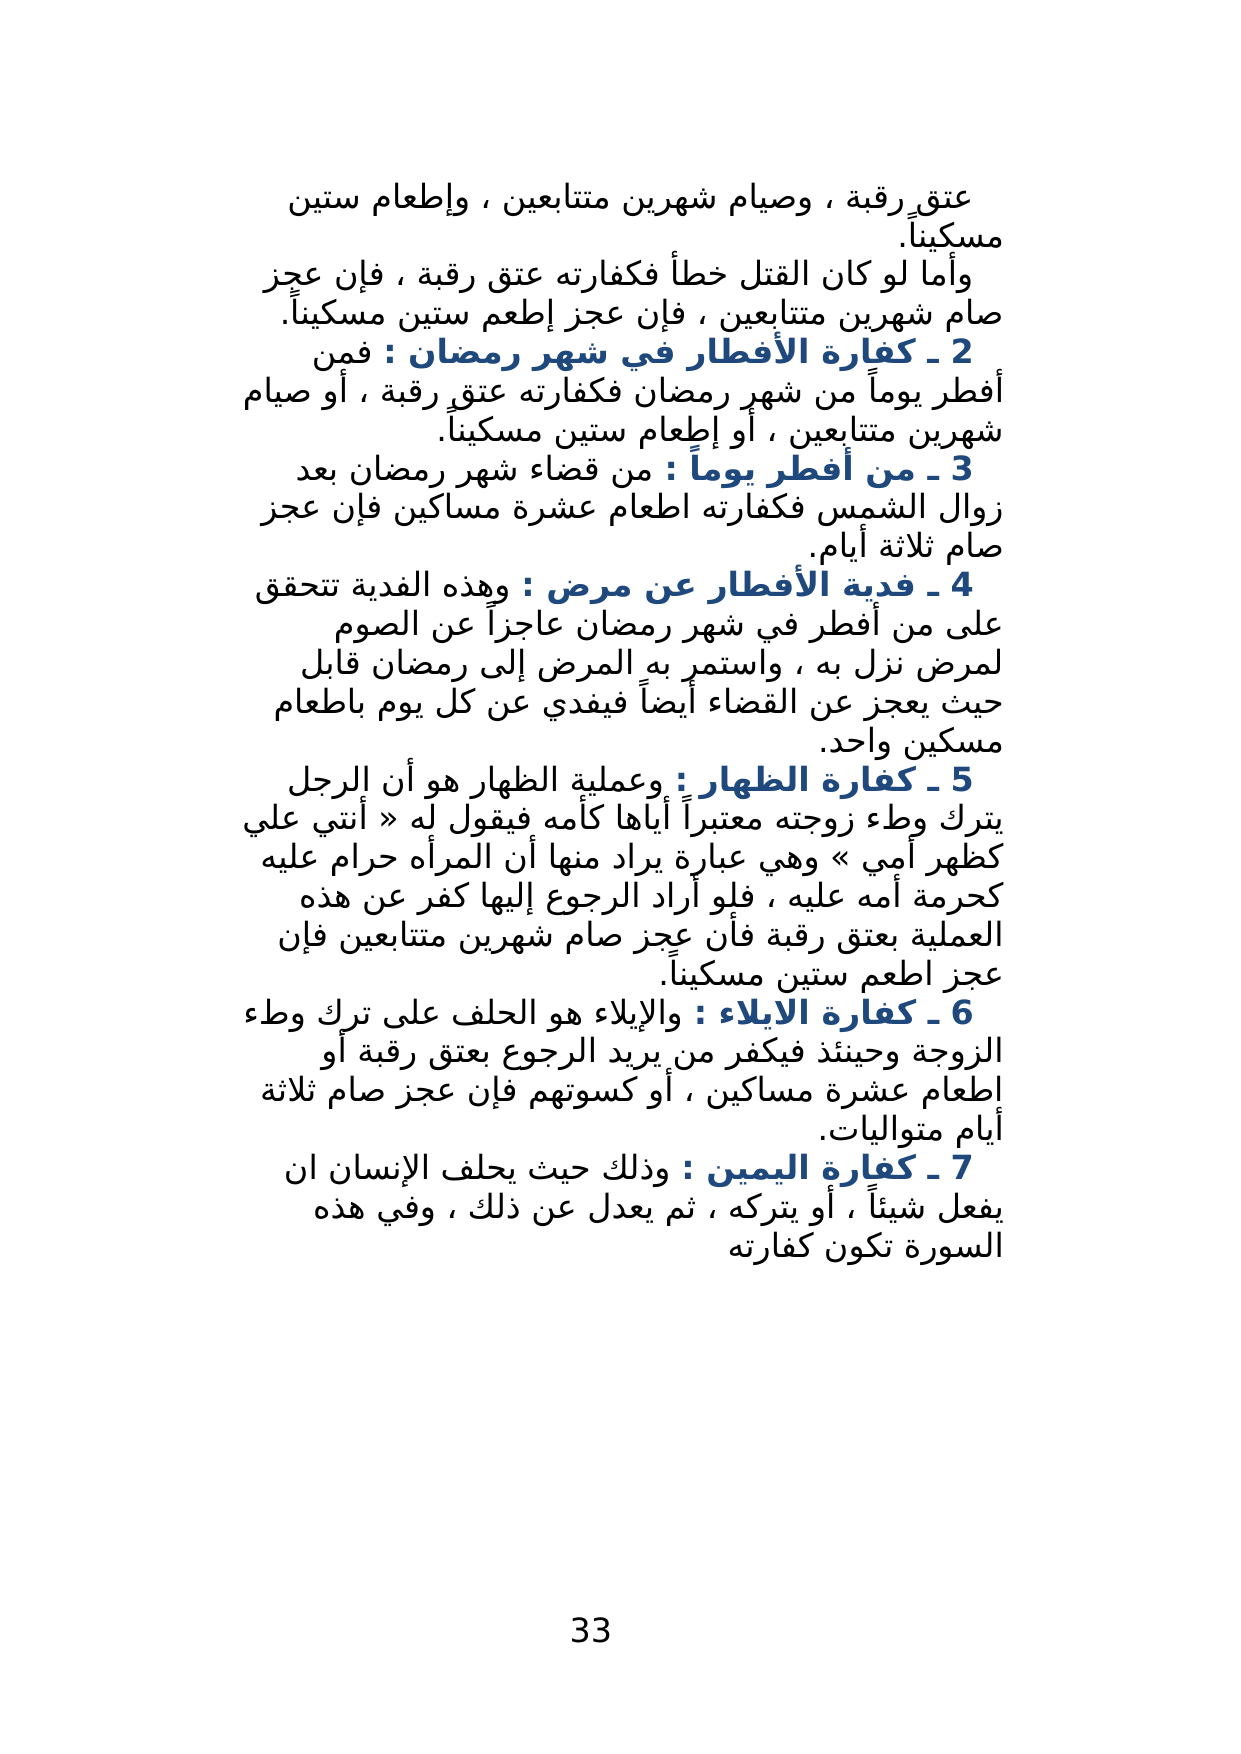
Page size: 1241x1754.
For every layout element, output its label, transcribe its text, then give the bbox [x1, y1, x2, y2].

text 6 ـ كفارة الايلاء : والإيلاء هو الحلف على ترك وطء الزوجة وحينئذ فيكفر من يريد الرجوع بعتق رقبة أو اطعام عشرة مساكين ، أو كسوتهم فإن عجز صام ثلاثة أيام متواليات. [236, 993, 1004, 1148]
text 5 ـ كفارة الظهار : وعملية الظهار هو أن الرجل يترك وطء زوجته معتبراً أياها كأمه فيقول له « أنتي علي كظهر أمي » وهي عبارة يراد منها أن المرأه حرام عليه كحرمة أمه عليه ، فلو أراد الرجوع إليها كفر عن هذه العملية بعتق رقبة فأن عجز صام شهرين متتابعين فإن عجز اطعم ستين مسكيناً. [236, 760, 1004, 993]
text 4 ـ فدية الأفطار عن مرض : وهذه الفدية تتحقق على من أفطر في شهر رمضان عاجزاً عن الصوم لمرض نزل به ، واستمر به المرض إلى رمضان قابل حيث يعجز عن القضاء أيضاً فيفدي عن كل يوم باطعام مسكين واحد. [236, 566, 1004, 760]
text وأما لو كان القتل خطأ فكفارته عتق رقبة ، فإن عجز صام شهرين متتابعين ، فإن عجز إطعم ستين مسكيناً. [236, 255, 1004, 333]
text 2 ـ كفارة الأفطار في شهر رمضان : فمن أفطر يوماً من شهر رمضان فكفارته عتق رقبة ، أو صيام شهرين متتابعين ، أو إطعام ستين مسكيناً. [236, 333, 1004, 449]
text 7 ـ كفارة اليمين : وذلك حيث يحلف الإنسان ان يفعل شيئاً ، أو يتركه ، ثم يعدل عن ذلك ، وفي هذه السورة تكون كفارته [236, 1148, 1004, 1265]
text عتق رقبة ، وصيام شهرين متتابعين ، وإطعام ستين مسكيناً. [236, 177, 1004, 255]
text 3 ـ من أفطر يوماً : من قضاء شهر رمضان بعد زوال الشمس فكفارته اطعام عشرة مساكين فإن عجز صام ثلاثة أيام. [236, 449, 1004, 566]
